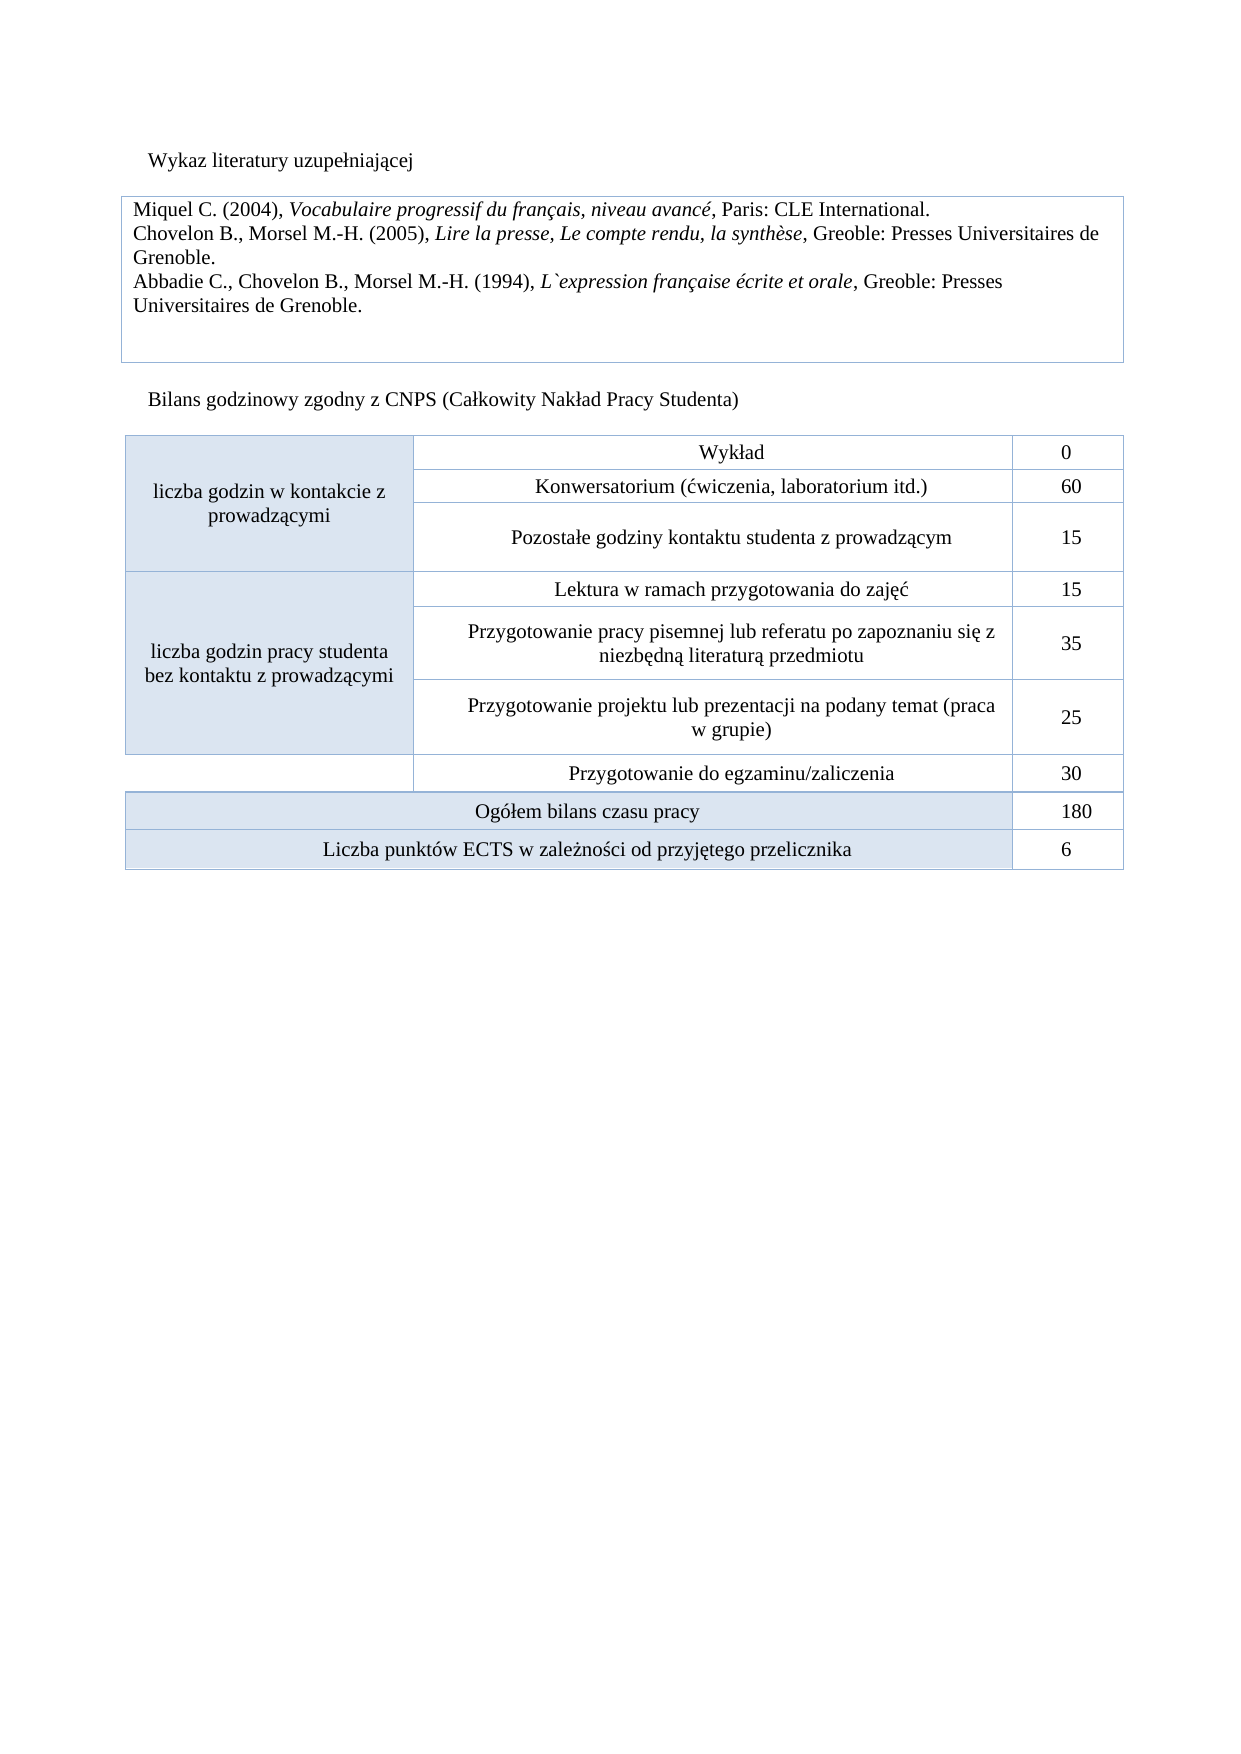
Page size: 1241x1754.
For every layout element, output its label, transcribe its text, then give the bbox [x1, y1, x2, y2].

table_cell 15 [1013, 572, 1123, 606]
table_header Miquel C. (2004), Vocabulaire progressif du français, niveau avancé, Paris: CLE International. Chovelon B., Morsel M.-H. (2005), Lire la presse, Le compte rendu, la synthèse, Greoble: Presses Universitaires de Grenoble. Abbadie C., Chovelon B., Morsel M.-H. (1994), L`expression française écrite et orale, Greoble: Presses Universitaires de Grenoble. [122, 197, 1123, 362]
table_cell 30 [1013, 755, 1123, 791]
table_cell 60 [1013, 470, 1123, 502]
table_cell liczba godzin pracy studenta bez kontaktu z prowadzącymi [126, 572, 413, 754]
text Wykaz literatury uzupełniającej [148, 148, 1093, 172]
table_cell 15 [1013, 503, 1123, 571]
table_cell Przygotowanie do egzaminu/zaliczenia [414, 755, 1012, 791]
table_header Wykład [414, 436, 1012, 468]
table_cell Konwersatorium (ćwiczenia, laboratorium itd.) [414, 470, 1012, 502]
table_header liczba godzin w kontakcie z prowadzącymi [126, 436, 413, 571]
table_cell Ogółem bilans czasu pracy [126, 793, 1012, 829]
table_cell Lektura w ramach przygotowania do zajęć [414, 572, 1012, 606]
table_cell Przygotowanie projektu lub prezentacji na podany temat (praca w grupie) [414, 680, 1012, 754]
table_cell 25 [1013, 680, 1123, 754]
table_cell 6 [1013, 830, 1123, 868]
table_cell Pozostałe godziny kontaktu studenta z prowadzącym [414, 503, 1012, 571]
table_cell Przygotowanie pracy pisemnej lub referatu po zapoznaniu się z niezbędną literaturą przedmiotu [414, 607, 1012, 679]
text Bilans godzinowy zgodny z CNPS (Całkowity Nakład Pracy Studenta) [148, 387, 1093, 411]
table_cell 35 [1013, 607, 1123, 679]
table_header 0 [1013, 436, 1123, 468]
table_cell 180 [1013, 793, 1123, 829]
table_cell Liczba punktów ECTS w zależności od przyjętego przelicznika [126, 830, 1012, 868]
